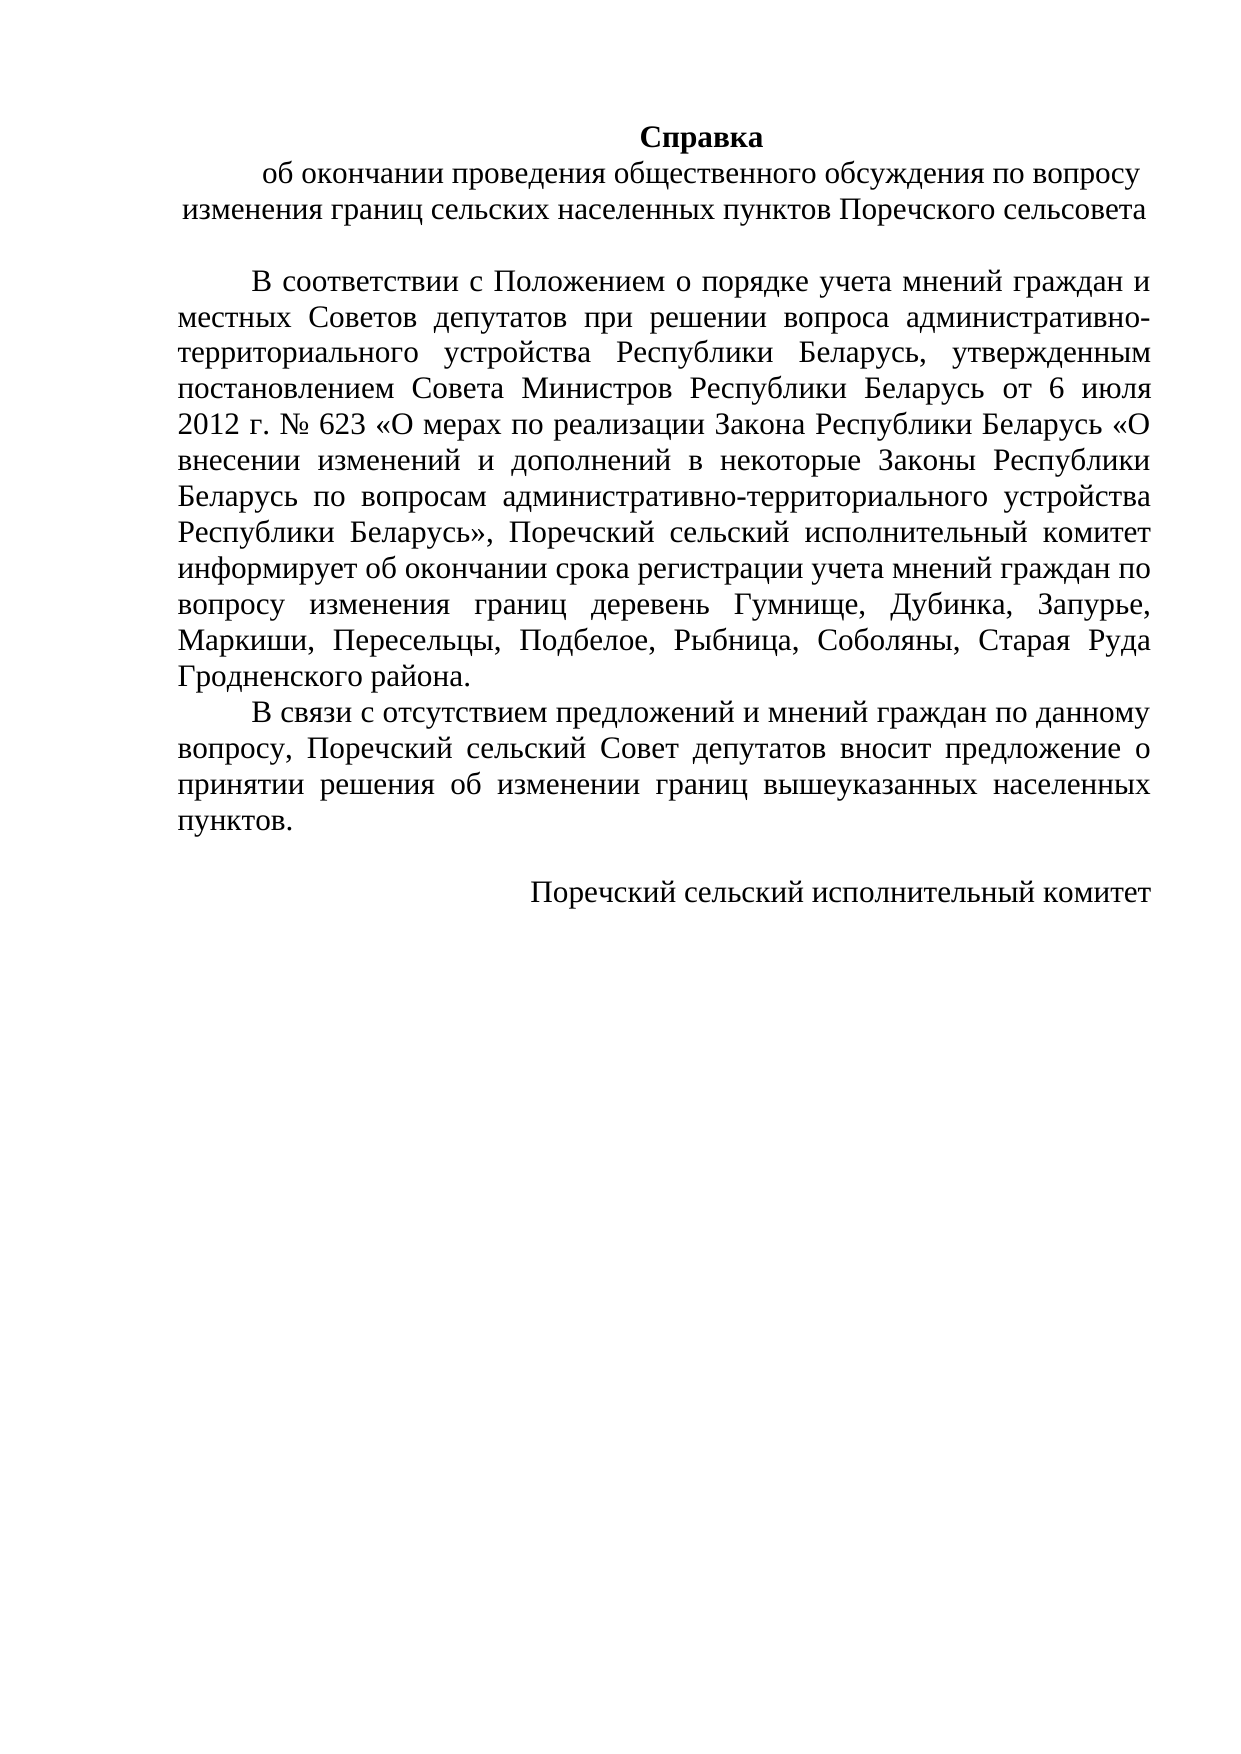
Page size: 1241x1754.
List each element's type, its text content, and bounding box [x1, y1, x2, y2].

text В связи с отсутствием предложений и мнений граждан по данному вопросу, Поречский сельский Совет депутатов вносит предложение о принятии решения об изменении границ вышеуказанных населенных пунктов. [177, 693, 1152, 837]
text Справка [177, 118, 1152, 154]
text Поречский сельский исполнительный комитет [177, 873, 1152, 909]
text об окончании проведения общественного обсуждения по вопросу изменения границ сельских населенных пунктов Поречского сельсовета [177, 154, 1152, 226]
text В соответствии с Положением о порядке учета мнений граждан и местных Советов депутатов при решении вопроса административно-территориального устройства Республики Беларусь, утвержденным постановлением Совета Министров Республики Беларусь от 6 июля 2012 г. № 623 «О мерах по реализации Закона Республики Беларусь «О внесении изменений и дополнений в некоторые Законы Республики Беларусь по вопросам административно-территориального устройства Республики Беларусь», Поречский сельский исполнительный комитет информирует об окончании срока регистрации учета мнений граждан по вопросу изменения границ деревень Гумнище, Дубинка, Запурье, Маркиши, Пересельцы, Подбелое, Рыбница, Соболяны, Старая Руда Гродненского района. [177, 262, 1152, 693]
